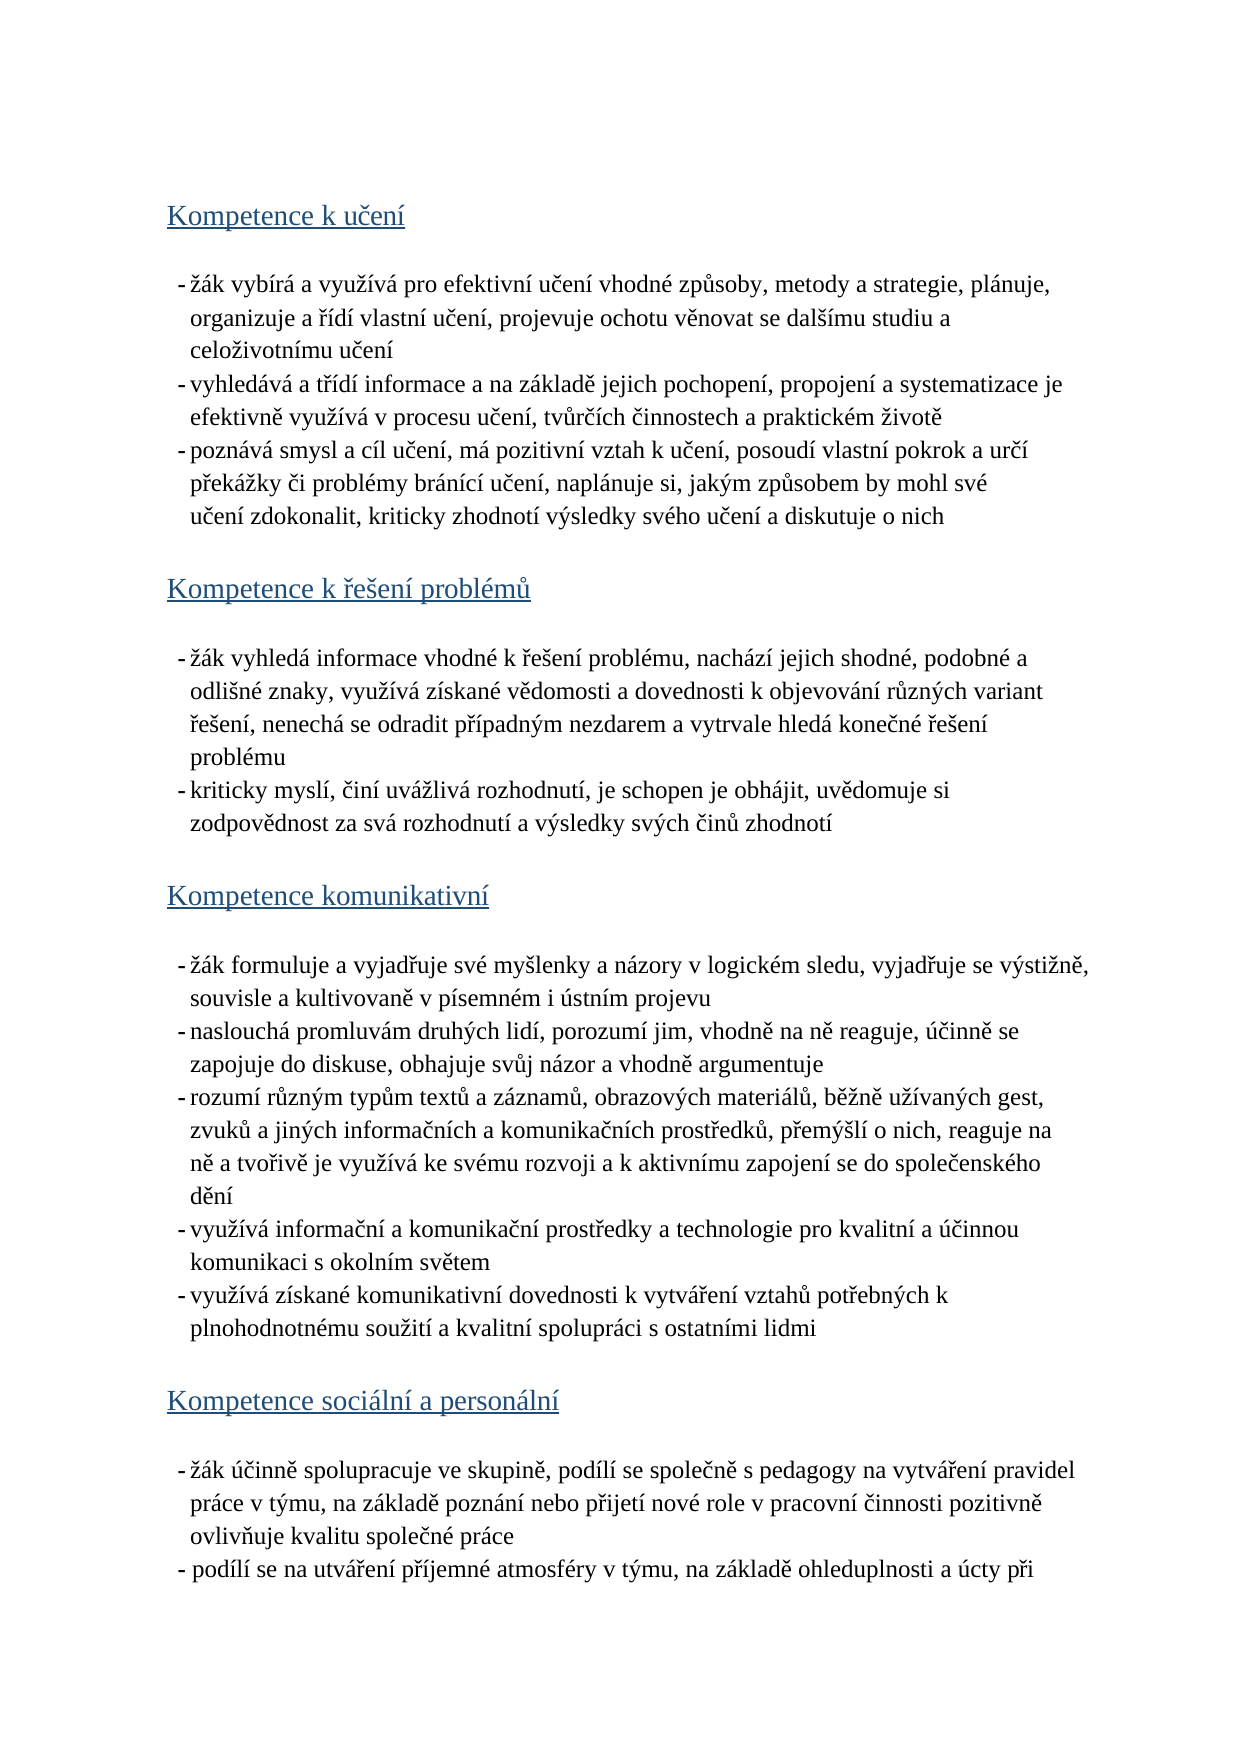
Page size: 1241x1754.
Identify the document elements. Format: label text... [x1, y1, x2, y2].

list rozumí různým typům textů a záznamů, obrazových materiálů, běžně užívaných gest, zvuků a jiných informačních a komunikačních prostředků, přemýšlí o nich, reaguje na ně a tvořivě je využívá ke svému rozvoji a k aktivnímu zapojení se do společenského dění [177, 1082, 1081, 1210]
list kriticky myslí, činí uvážlivá rozhodnutí, je schopen je obhájit, uvědomuje si zodpovědnost za svá rozhodnutí a výsledky svých činů zhodnotí [177, 775, 952, 837]
list žák vyhledá informace vhodné k řešení problému, nachází jejich shodné, podobné a odlišné znaky, využívá získané vědomosti a dovednosti k objevování různých variant řešení, nenechá se odradit případným nezdarem a vytrvale hledá konečné řešení problému [177, 643, 1089, 771]
list žák účinně spolupracuje ve skupině, podílí se společně s pedagogy na vytváření pravidel práce v týmu, na základě poznání nebo přijetí nové role v pracovní činnosti pozitivně ovlivňuje kvalitu společné práce [177, 1455, 1077, 1550]
list žák vybírá a využívá pro efektivní učení vhodné způsoby, metody a strategie, plánuje, organizuje a řídí vlastní učení, projevuje ochotu věnovat se dalšímu studiu a celoživotnímu učení [177, 269, 1052, 364]
subtitle Kompetence k učení [167, 198, 1105, 231]
list vyhledává a třídí informace a na základě jejich pochopení, propojení a systematizace je efektivně využívá v procesu učení, tvůrčích činnostech a praktickém životě [177, 369, 1064, 430]
subtitle Kompetence sociální a personální [167, 1383, 1105, 1417]
list naslouchá promluvám druhých lidí, porozumí jim, vhodně na ně reaguje, účinně se zapojuje do diskuse, obhajuje svůj názor a vhodně argumentuje [177, 1016, 1021, 1078]
subtitle Kompetence komunikativní [167, 878, 1105, 912]
list využívá získané komunikativní dovednosti k vytváření vztahů potřebných k plnohodnotnému soužití a kvalitní spolupráci s ostatními lidmi [177, 1280, 950, 1342]
subtitle Kompetence k řešení problémů [167, 571, 1105, 605]
list žák formuluje a vyjadřuje své myšlenky a názory v logickém sledu, vyjadřuje se výstižně, souvisle a kultivovaně v písemném i ústním projevu [177, 950, 1091, 1012]
list poznává smysl a cíl učení, má pozitivní vztah k učení, posoudí vlastní pokrok a určí překážky či problémy bránící učení, naplánuje si, jakým způsobem by mohl své učení zdokonalit, kriticky zhodnotí výsledky svého učení a diskutuje o nich [177, 435, 1048, 530]
list využívá informační a komunikační prostředky a technologie pro kvalitní a účinnou komunikaci s okolním světem [177, 1214, 1021, 1276]
list podílí se na utváření příjemné atmosféry v týmu, na základě ohleduplnosti a úcty při [177, 1554, 1105, 1583]
